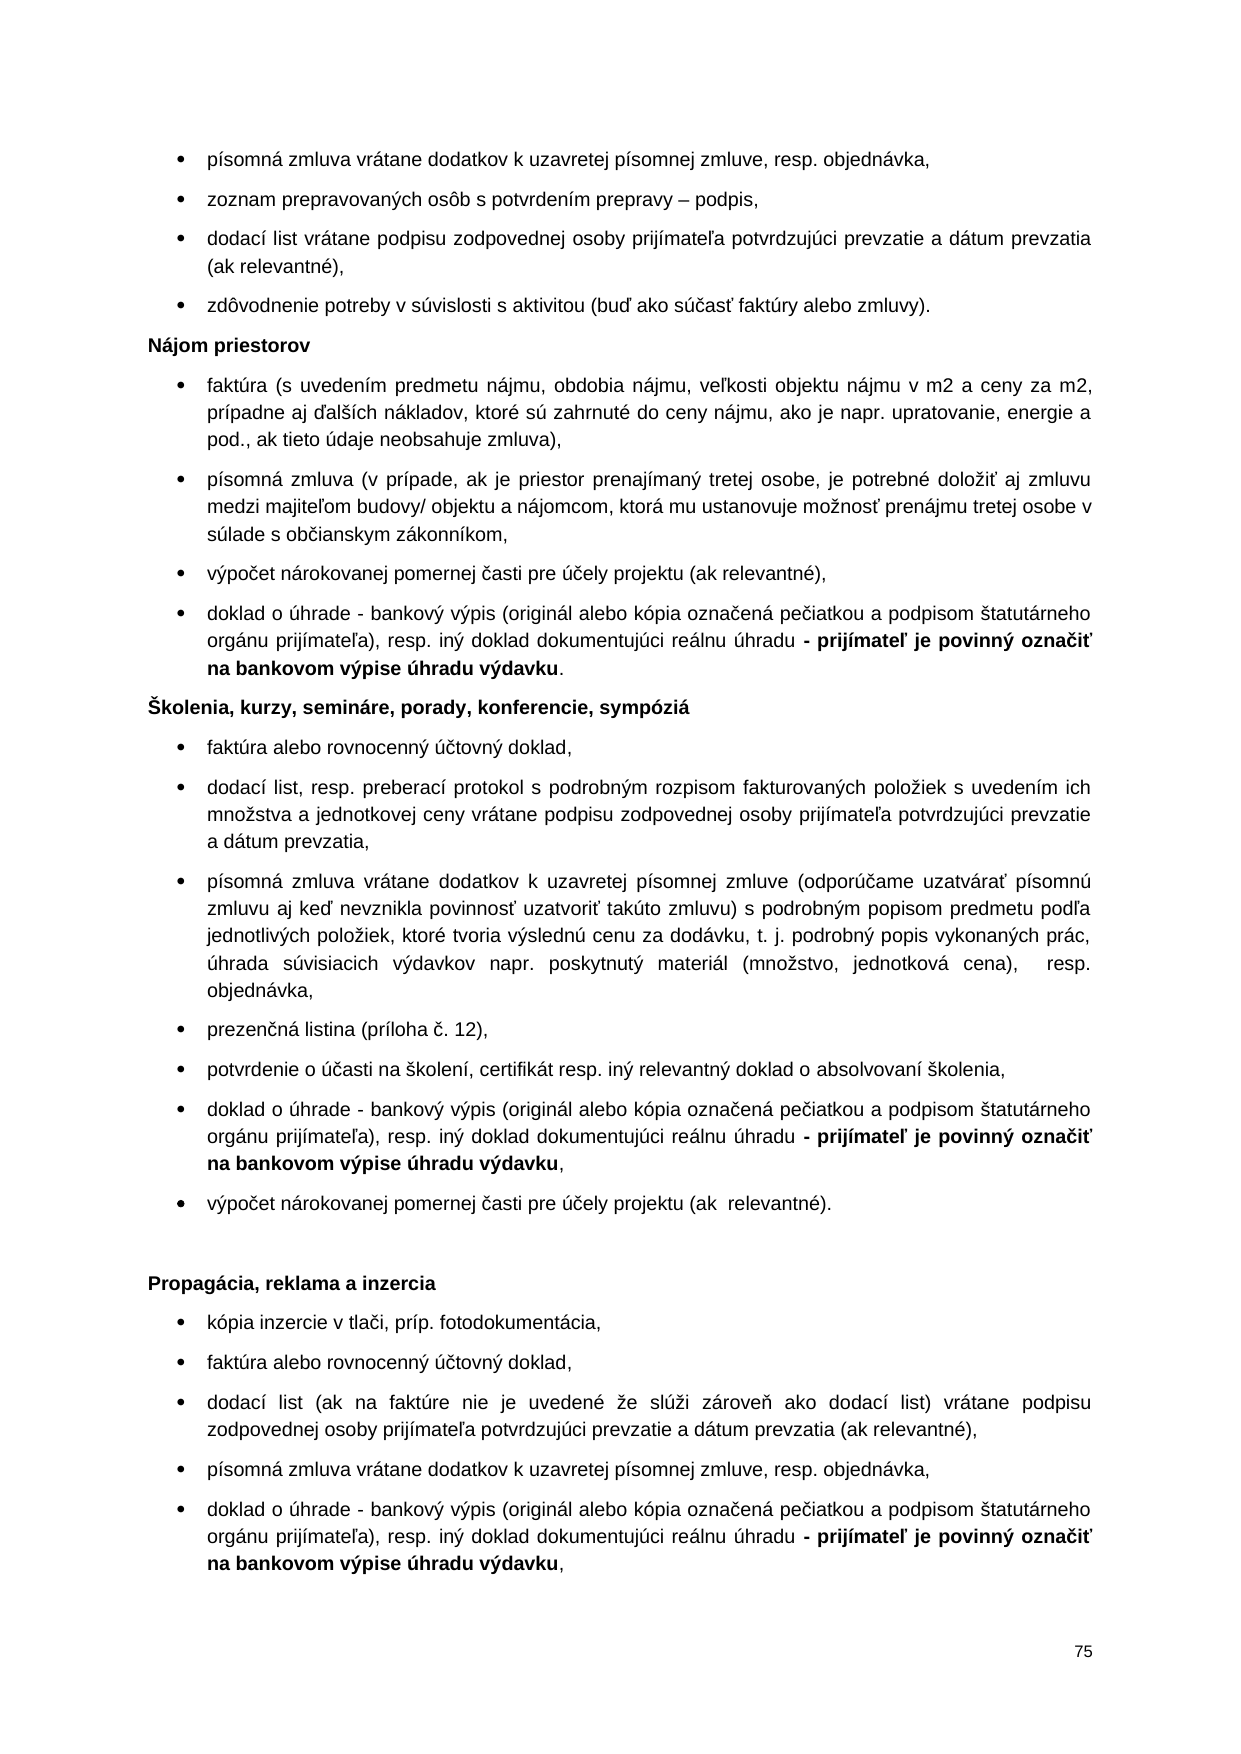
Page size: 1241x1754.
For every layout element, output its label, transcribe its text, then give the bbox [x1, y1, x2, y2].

list zoznam prepravovaných osôb s potvrdením prepravy – podpis, [177, 187, 1092, 210]
list výpočet nárokovanej pomernej časti pre účely projektu (ak relevantné). [177, 1192, 1092, 1215]
list doklad o úhrade - bankový výpis (originál alebo kópia označená pečiatkou a podpisom štatutárneho orgánu prijímateľa), resp. iný doklad dokumentujúci reálnu úhradu - prijímateľ je povinný označiť na bankovom výpise úhradu výdavku, [177, 1497, 1092, 1575]
list dodací list, resp. preberací protokol s podrobným rozpisom fakturovaných položiek s uvedením ich množstva a jednotkovej ceny vrátane podpisu zodpovednej osoby prijímateľa potvrdzujúci prevzatie a dátum prevzatia, [177, 776, 1092, 853]
list potvrdenie o účasti na školení, certifikát resp. iný relevantný doklad o absolvovaní školenia, [177, 1058, 1092, 1081]
list faktúra alebo rovnocenný účtovný doklad, [177, 1351, 1092, 1374]
list zdôvodnenie potreby v súvislosti s aktivitou (buď ako súčasť faktúry alebo zmluvy). [177, 294, 1092, 317]
text Školenia, kurzy, semináre, porady, konferencie, sympóziá [148, 696, 1092, 719]
list písomná zmluva vrátane dodatkov k uzavretej písomnej zmluve, resp. objednávka, [177, 148, 1092, 171]
list písomná zmluva (v prípade, ak je priestor prenajímaný tretej osobe, je potrebné doložiť aj zmluvu medzi majiteľom budovy/ objektu a nájomcom, ktorá mu ustanovuje možnosť prenájmu tretej osobe v súlade s občianskym zákonníkom, [177, 468, 1092, 545]
list prezenčná listina (príloha č. 12), [177, 1018, 1092, 1041]
list kópia inzercie v tlači, príp. fotodokumentácia, [177, 1311, 1092, 1334]
list dodací list (ak na faktúre nie je uvedené že slúži zároveň ako dodací list) vrátane podpisu zodpovednej osoby prijímateľa potvrdzujúci prevzatie a dátum prevzatia (ak relevantné), [177, 1391, 1092, 1441]
list faktúra (s uvedením predmetu nájmu, obdobia nájmu, veľkosti objektu nájmu v m2 a ceny za m2, prípadne aj ďalších nákladov, ktoré sú zahrnuté do ceny nájmu, ako je napr. upratovanie, energie a pod., ak tieto údaje neobsahuje zmluva), [177, 374, 1092, 451]
list doklad o úhrade - bankový výpis (originál alebo kópia označená pečiatkou a podpisom štatutárneho orgánu prijímateľa), resp. iný doklad dokumentujúci reálnu úhradu - prijímateľ je povinný označiť na bankovom výpise úhradu výdavku, [177, 1098, 1092, 1175]
text Propagácia, reklama a inzercia [148, 1271, 1092, 1294]
list dodací list vrátane podpisu zodpovednej osoby prijímateľa potvrdzujúci prevzatie a dátum prevzatia (ak relevantné), [177, 227, 1092, 277]
list výpočet nárokovanej pomernej časti pre účely projektu (ak relevantné), [177, 562, 1092, 585]
list písomná zmluva vrátane dodatkov k uzavretej písomnej zmluve, resp. objednávka, [177, 1458, 1092, 1481]
list písomná zmluva vrátane dodatkov k uzavretej písomnej zmluve (odporúčame uzatvárať písomnú zmluvu aj keď nevznikla povinnosť uzatvoriť takúto zmluvu) s podrobným popisom predmetu podľa jednotlivých položiek, ktoré tvoria výslednú cenu za dodávku, t. j. podrobný popis vykonaných prác, úhrada súvisiacich výdavkov napr. poskytnutý materiál (množstvo, jednotková cena), resp. objednávka, [177, 870, 1092, 1001]
list faktúra alebo rovnocenný účtovný doklad, [177, 736, 1092, 758]
list doklad o úhrade - bankový výpis (originál alebo kópia označená pečiatkou a podpisom štatutárneho orgánu prijímateľa), resp. iný doklad dokumentujúci reálnu úhradu - prijímateľ je povinný označiť na bankovom výpise úhradu výdavku. [177, 602, 1092, 679]
text Nájom priestorov [148, 334, 1092, 357]
